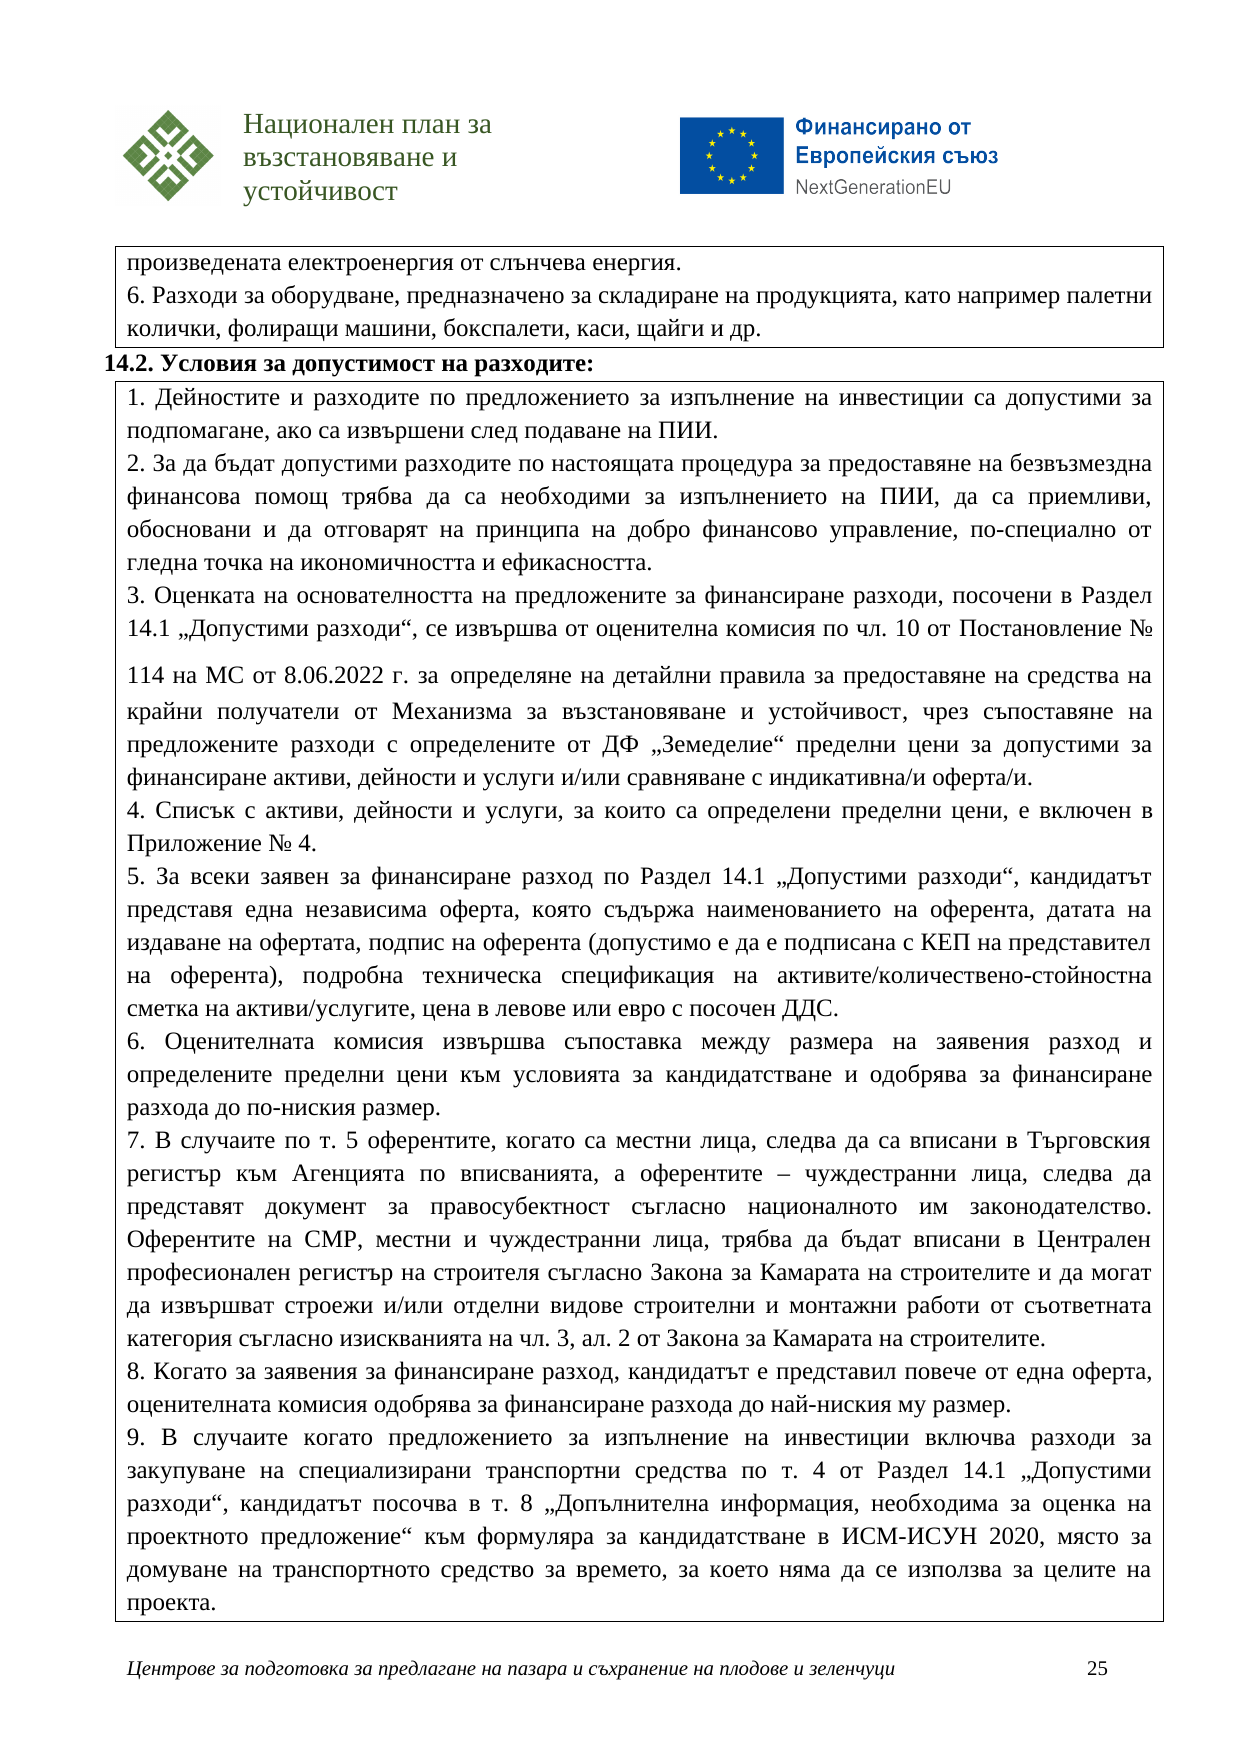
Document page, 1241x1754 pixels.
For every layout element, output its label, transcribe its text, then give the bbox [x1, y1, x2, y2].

picture [672, 105, 1028, 204]
subtitle 14.2. Условия за допустимост на разходите: [103, 348, 1108, 377]
picture [114, 105, 222, 206]
